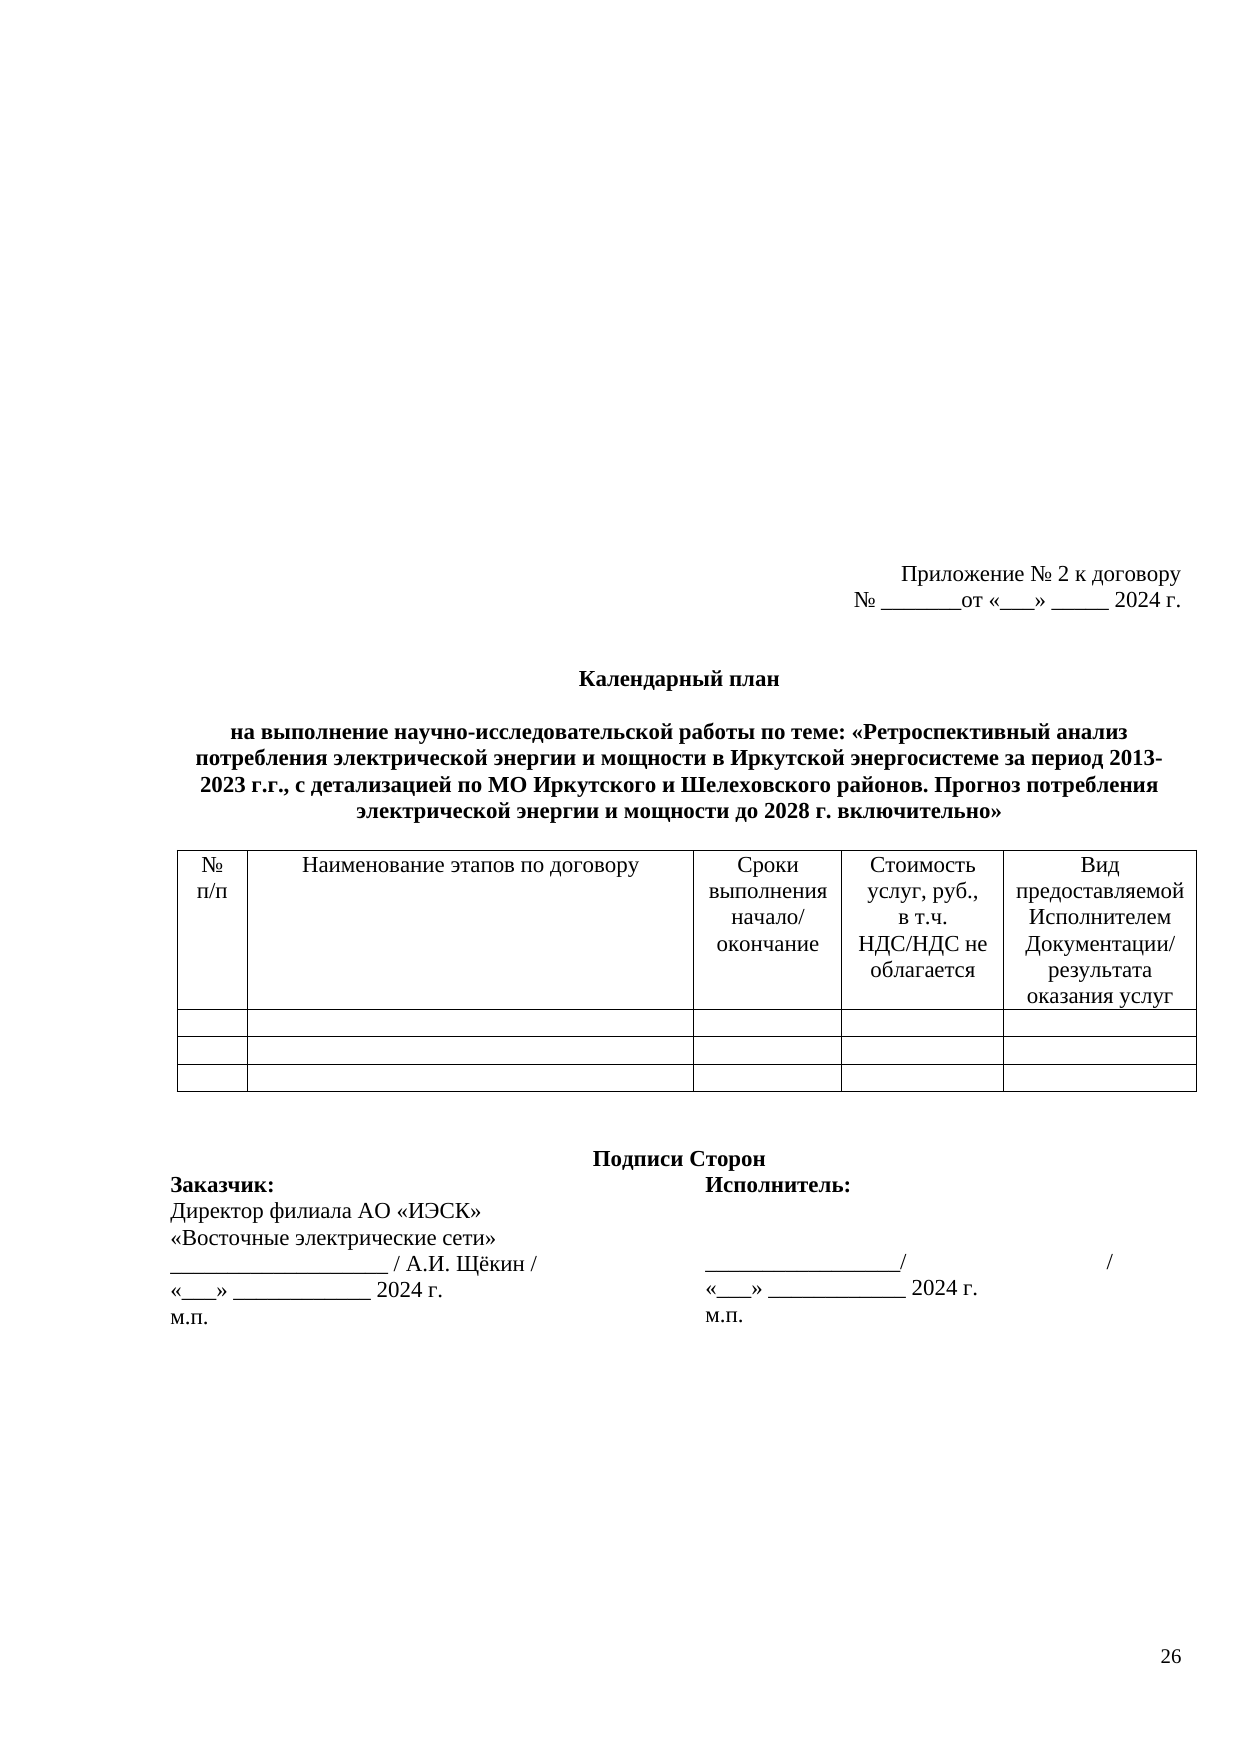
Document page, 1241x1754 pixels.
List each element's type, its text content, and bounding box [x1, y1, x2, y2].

table_header № п/п [178, 851, 247, 1009]
table_header Сроки выполнения начало/ окончание [694, 851, 841, 1009]
table_cell [248, 1010, 693, 1036]
table_cell [248, 1065, 693, 1091]
table_cell [178, 1065, 247, 1091]
table_cell [842, 1037, 1003, 1064]
table_cell [694, 1065, 841, 1091]
text Календарный план [177, 665, 1181, 692]
table_header Вид предоставляемой Исполнителем Документации/ результата оказания услуг [1004, 851, 1196, 1009]
text Подписи Сторон [177, 1145, 1181, 1171]
text № _______от «___» _____ 2024 г. [177, 586, 1181, 612]
table_cell [694, 1037, 841, 1064]
table_cell [178, 1010, 247, 1036]
table_header Заказчик: Директор филиала АО «ИЭСК» «Восточные электрические сети» ___________________ / А.И. Щёкин / «___» ____________ 2024 г. м.п. [159, 1171, 694, 1329]
table_header Наименование этапов по договору [248, 851, 693, 1009]
table_cell [1004, 1037, 1196, 1064]
table_cell [842, 1010, 1003, 1036]
text Приложение № 2 к договору [177, 560, 1181, 586]
table_header Исполнитель: _________________/ / «___» ____________ 2024 г. м.п. [694, 1171, 1167, 1329]
table_cell [1004, 1065, 1196, 1091]
table_cell [842, 1065, 1003, 1091]
table_header Стоимость услуг, руб., в т.ч. НДС/НДС не облагается [842, 851, 1003, 1009]
table_cell [694, 1010, 841, 1036]
table_cell [248, 1037, 693, 1064]
table_cell [178, 1037, 247, 1064]
table_cell [1004, 1010, 1196, 1036]
text на выполнение научно-исследовательской работы по теме: «Ретроспективный анализ потребления электрической энергии и мощности в Иркутской энергосистеме за период 2013-2023 г.г., с детализацией по МО Иркутского и Шелеховского районов. Прогноз потребления электрической энергии и мощности до 2028 г. включительно» [177, 718, 1181, 823]
